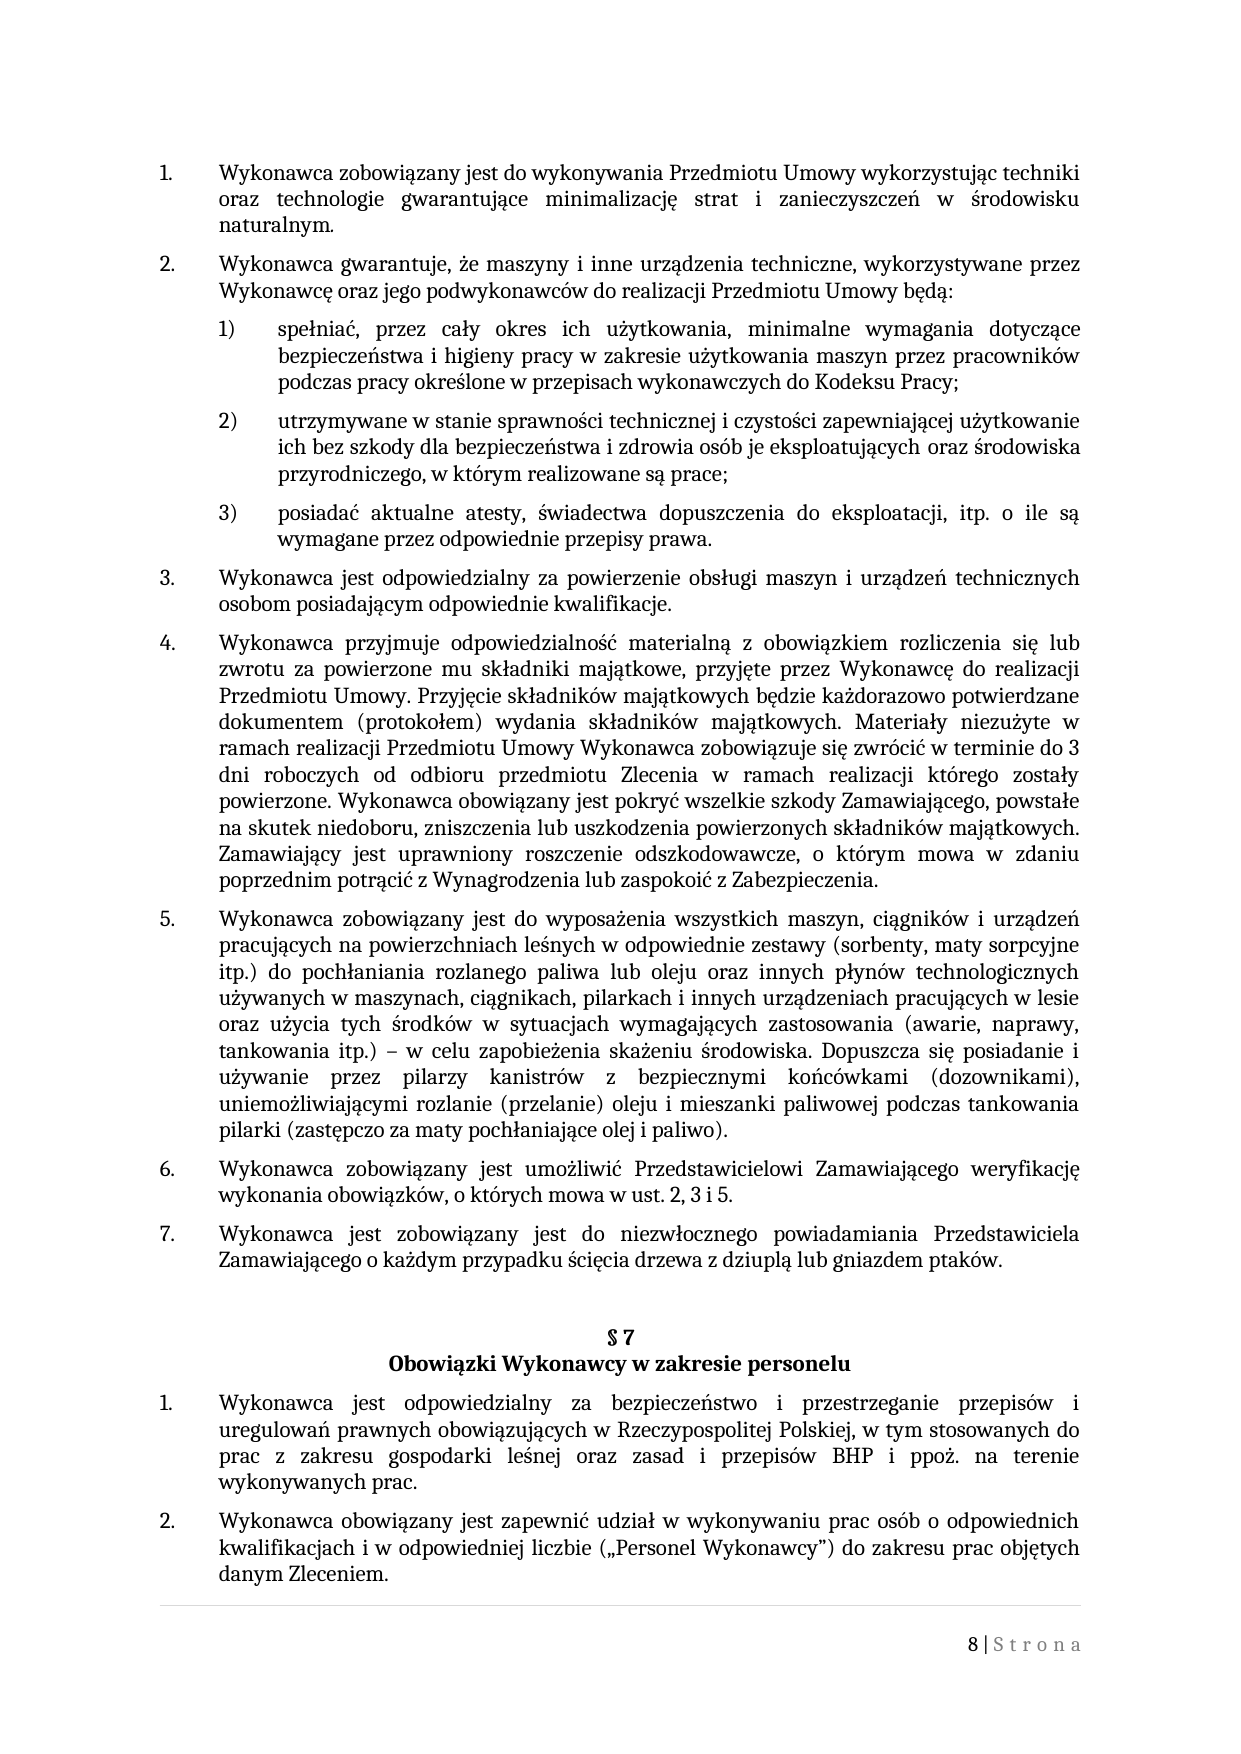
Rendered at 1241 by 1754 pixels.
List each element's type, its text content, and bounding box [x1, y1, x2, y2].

list Wykonawca jest odpowiedzialny za powierzenie obsługi maszyn i urządzeń technicznych osobom posiadającym odpowiednie kwalifikacje. [159, 564, 1081, 617]
list Wykonawca jest zobowiązany jest do niezwłocznego powiadamiania Przedstawiciela Zamawiającego o każdym przypadku ścięcia drzewa z dziuplą lub gniazdem ptaków. [159, 1221, 1081, 1273]
list Wykonawca zobowiązany jest do wykonywania Przedmiotu Umowy wykorzystując techniki oraz technologie gwarantujące minimalizację strat i zanieczyszczeń w środowisku naturalnym. [159, 159, 1081, 238]
list posiadać aktualne atesty, świadectwa dopuszczenia do eksploatacji, itp. o ile są wymagane przez odpowiednie przepisy prawa. [218, 499, 1081, 552]
list spełniać, przez cały okres ich użytkowania, minimalne wymagania dotyczące bezpieczeństwa i higieny pracy w zakresie użytkowania maszyn przez pracowników podczas pracy określone w przepisach wykonawczych do Kodeksu Pracy; [218, 316, 1081, 395]
list utrzymywane w stanie sprawności technicznej i czystości zapewniającej użytkowanie ich bez szkody dla bezpieczeństwa i zdrowia osób je eksploatujących oraz środowiska przyrodniczego, w którym realizowane są prace; [218, 408, 1081, 487]
list Wykonawca zobowiązany jest umożliwić Przedstawicielowi Zamawiającego weryfikację wykonania obowiązków, o których mowa w ust. 2, 3 i 5. [159, 1156, 1081, 1208]
list Wykonawca przyjmuje odpowiedzialność materialną z obowiązkiem rozliczenia się lub zwrotu za powierzone mu składniki majątkowe, przyjęte przez Wykonawcę do realizacji Przedmiotu Umowy. Przyjęcie składników majątkowych będzie każdorazowo potwierdzane dokumentem (protokołem) wydania składników majątkowych. Materiały niezużyte w ramach realizacji Przedmiotu Umowy Wykonawca zobowiązuje się zwrócić w terminie do 3 dni roboczych od odbioru przedmiotu Zlecenia w ramach realizacji którego zostały powierzone. Wykonawca obowiązany jest pokryć wszelkie szkody Zamawiającego, powstałe na skutek niedoboru, zniszczenia lub uszkodzenia powierzonych składników majątkowych. Zamawiający jest uprawniony roszczenie odszkodowawcze, o którym mowa w zdaniu poprzednim potrącić z Wynagrodzenia lub zaspokoić z Zabezpieczenia. [159, 630, 1081, 893]
text § 7 Obowiązki Wykonawcy w zakresie personelu [159, 1325, 1081, 1377]
list Wykonawca obowiązany jest zapewnić udział w wykonywaniu prac osób o odpowiednich kwalifikacjach i w odpowiedniej liczbie („Personel Wykonawcy”) do zakresu prac objętych danym Zleceniem. [159, 1508, 1081, 1587]
list Wykonawca gwarantuje, że maszyny i inne urządzenia techniczne, wykorzystywane przez Wykonawcę oraz jego podwykonawców do realizacji Przedmiotu Umowy będą: [159, 251, 1081, 304]
list Wykonawca jest odpowiedzialny za bezpieczeństwo i przestrzeganie przepisów i uregulowań prawnych obowiązujących w Rzeczypospolitej Polskiej, w tym stosowanych do prac z zakresu gospodarki leśnej oraz zasad i przepisów BHP i ppoż. na terenie wykonywanych prac. [159, 1390, 1081, 1495]
list Wykonawca zobowiązany jest do wyposażenia wszystkich maszyn, ciągników i urządzeń pracujących na powierzchniach leśnych w odpowiednie zestawy (sorbenty, maty sorpcyjne itp.) do pochłaniania rozlanego paliwa lub oleju oraz innych płynów technologicznych używanych w maszynach, ciągnikach, pilarkach i innych urządzeniach pracujących w lesie oraz użycia tych środków w sytuacjach wymagających zastosowania (awarie, naprawy, tankowania itp.) – w celu zapobieżenia skażeniu środowiska. Dopuszcza się posiadanie i używanie przez pilarzy kanistrów z bezpiecznymi końcówkami (dozownikami), uniemożliwiającymi rozlanie (przelanie) oleju i mieszanki paliwowej podczas tankowania pilarki (zastępczo za maty pochłaniające olej i paliwo). [159, 906, 1081, 1143]
